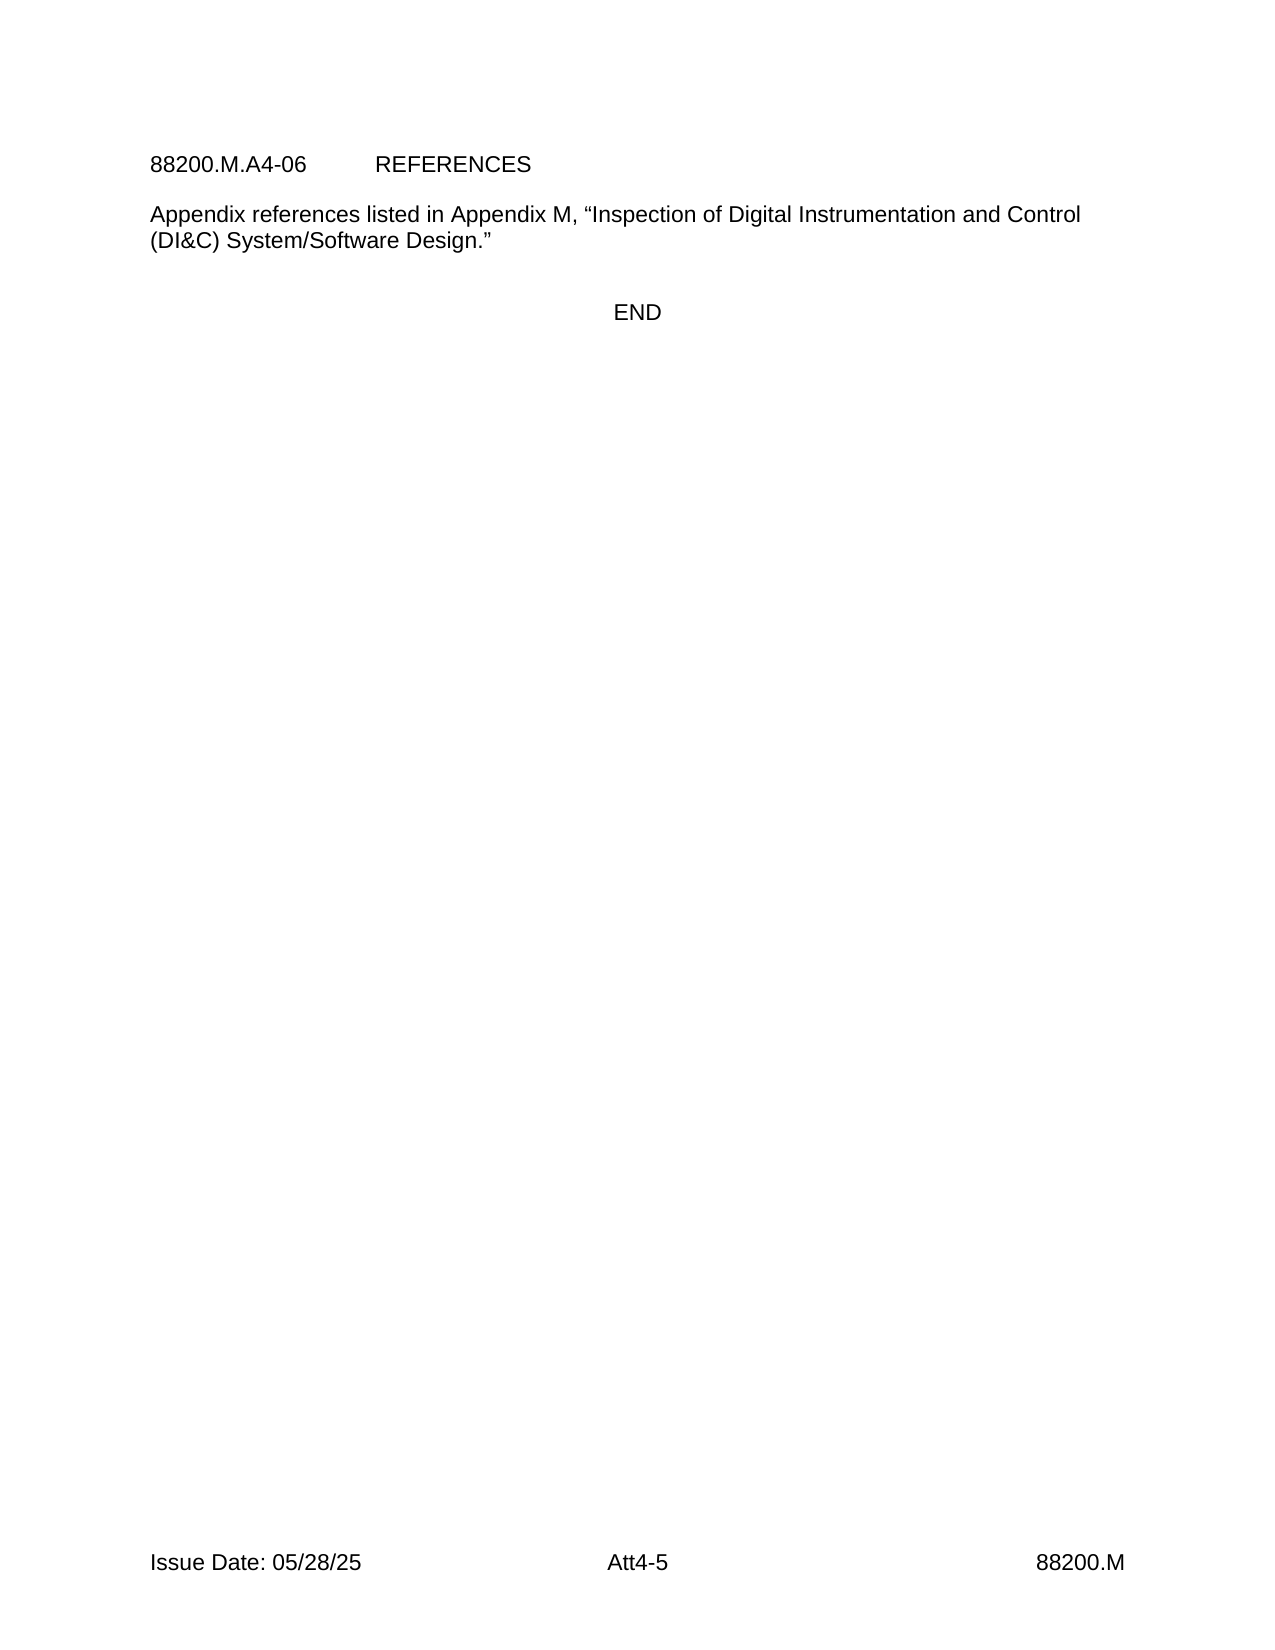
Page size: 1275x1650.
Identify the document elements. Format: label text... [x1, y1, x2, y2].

text END [150, 299, 1125, 325]
text Appendix references listed in Appendix M, “Inspection of Digital Instrumentation and Control (DI&C) System/Software Design.” [150, 201, 1125, 253]
subtitle 88200.M.A4‑06 REFERENCES [150, 150, 1125, 178]
